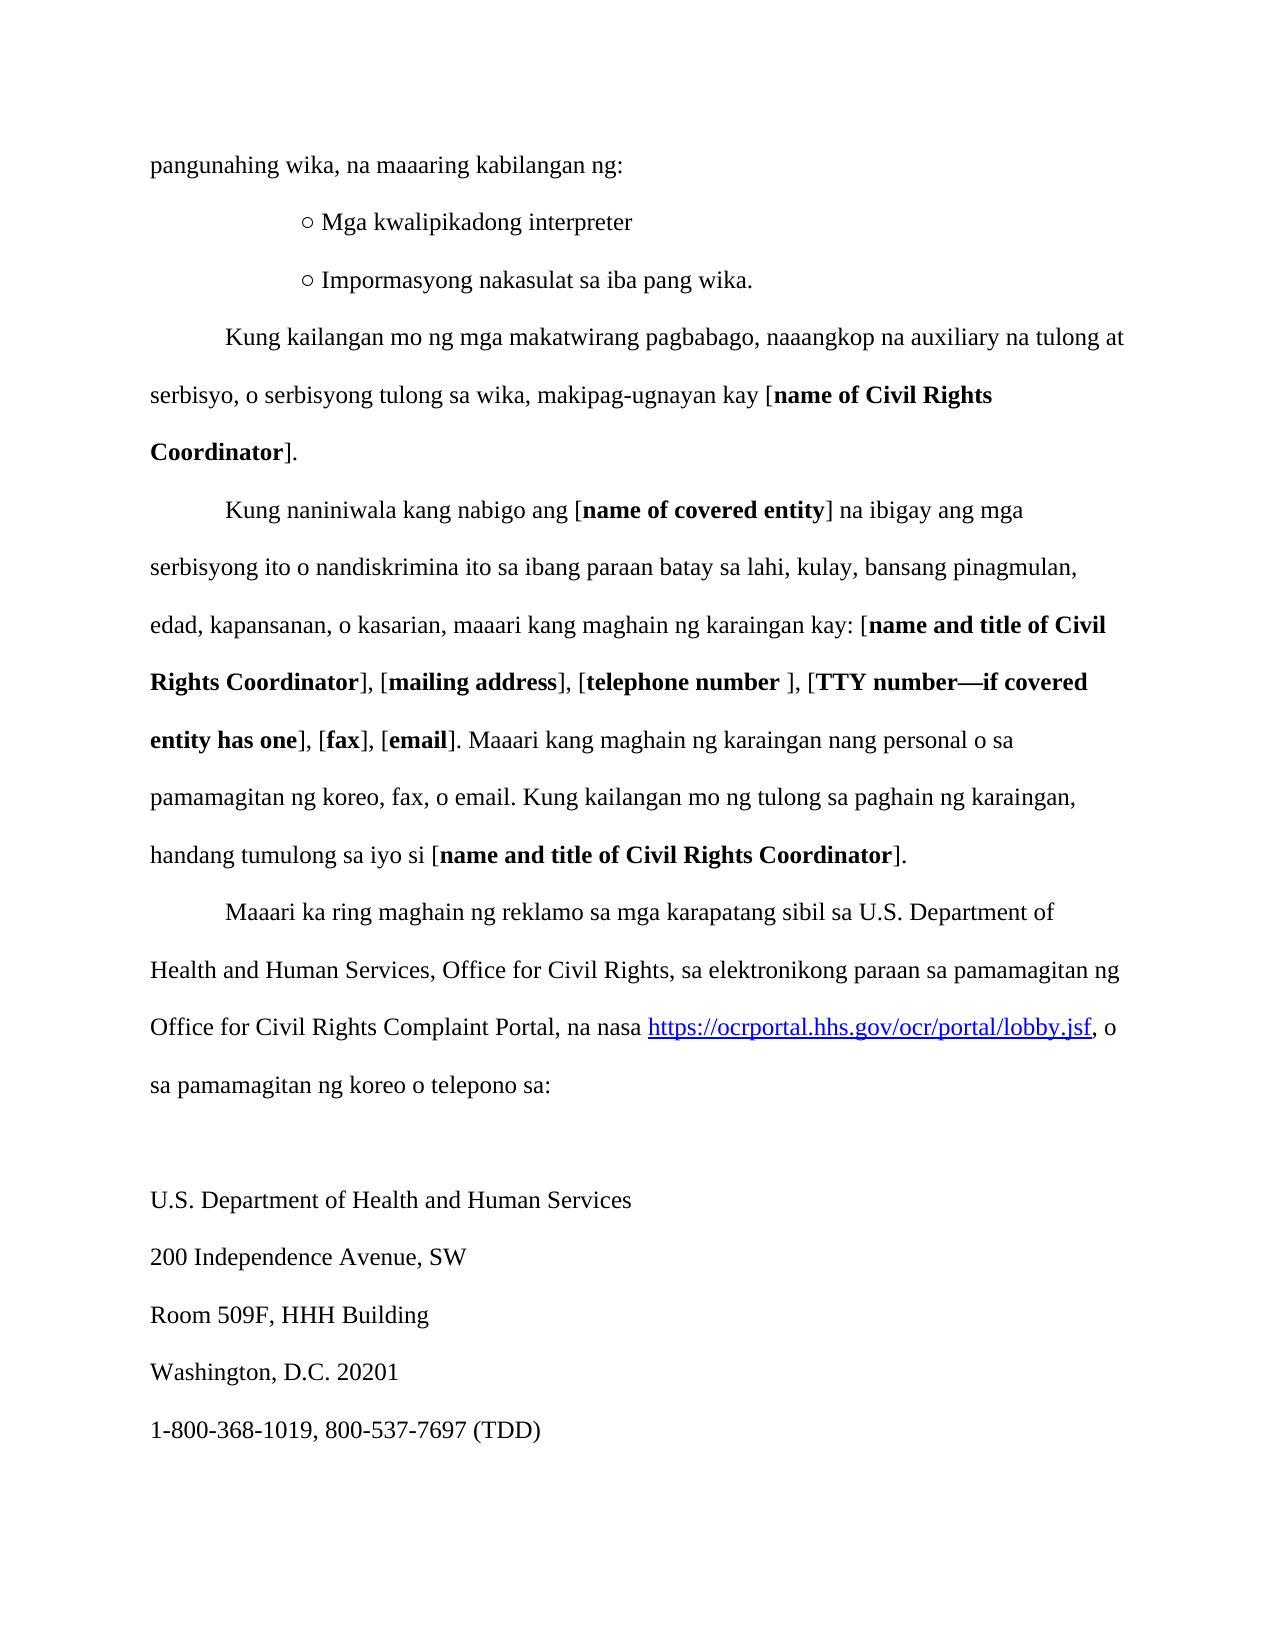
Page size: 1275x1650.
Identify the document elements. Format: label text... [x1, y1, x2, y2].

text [150, 150, 1125, 179]
text U.S. Department of Health and Human Services [150, 1185, 1125, 1214]
text Maaari ka ring maghain ng reklamo sa mga karapatang sibil sa U.S. Department of Health and Human Services, Office for Civil Rights, sa elektronikong paraan sa pamamagitan ng Office for Civil Rights Complaint Portal, na nasa https://ocrportal.hhs.gov/ocr/portal/lobby.jsf, o sa pamamagitan ng koreo o telepono sa: [150, 897, 1125, 1099]
text Washington, D.C. 20201 [150, 1357, 1125, 1386]
text Kung naniniwala kang nabigo ang [name of covered entity] na ibigay ang mga serbisyong ito o nandiskrimina ito sa ibang paraan batay sa lahi, kulay, bansang pinagmulan, edad, kapansanan, o kasarian, maaari kang maghain ng karaingan kay: [name and title of Civil Rights Coordinator], [mailing address], [telephone number ], [TTY number—if covered entity has one], [fax], [email]. Maaari kang maghain ng karaingan nang personal o sa pamamagitan ng koreo, fax, o email. Kung kailangan mo ng tulong sa paghain ng karaingan, handang tumulong sa iyo si [name and title of Civil Rights Coordinator]. [150, 495, 1125, 869]
text ○ Impormasyong nakasulat sa iba pang wika. [150, 265, 1125, 294]
text 1-800-368-1019, 800-537-7697 (TDD) [150, 1415, 1125, 1444]
text ○ Mga kwalipikadong interpreter [150, 207, 1125, 236]
text Kung kailangan mo ng mga makatwirang pagbabago, naaangkop na auxiliary na tulong at serbisyo, o serbisyong tulong sa wika, makipag-ugnayan kay [name of Civil Rights Coordinator]. [150, 322, 1125, 466]
text Room 509F, HHH Building [150, 1300, 1125, 1329]
text 200 Independence Avenue, SW [150, 1242, 1125, 1271]
